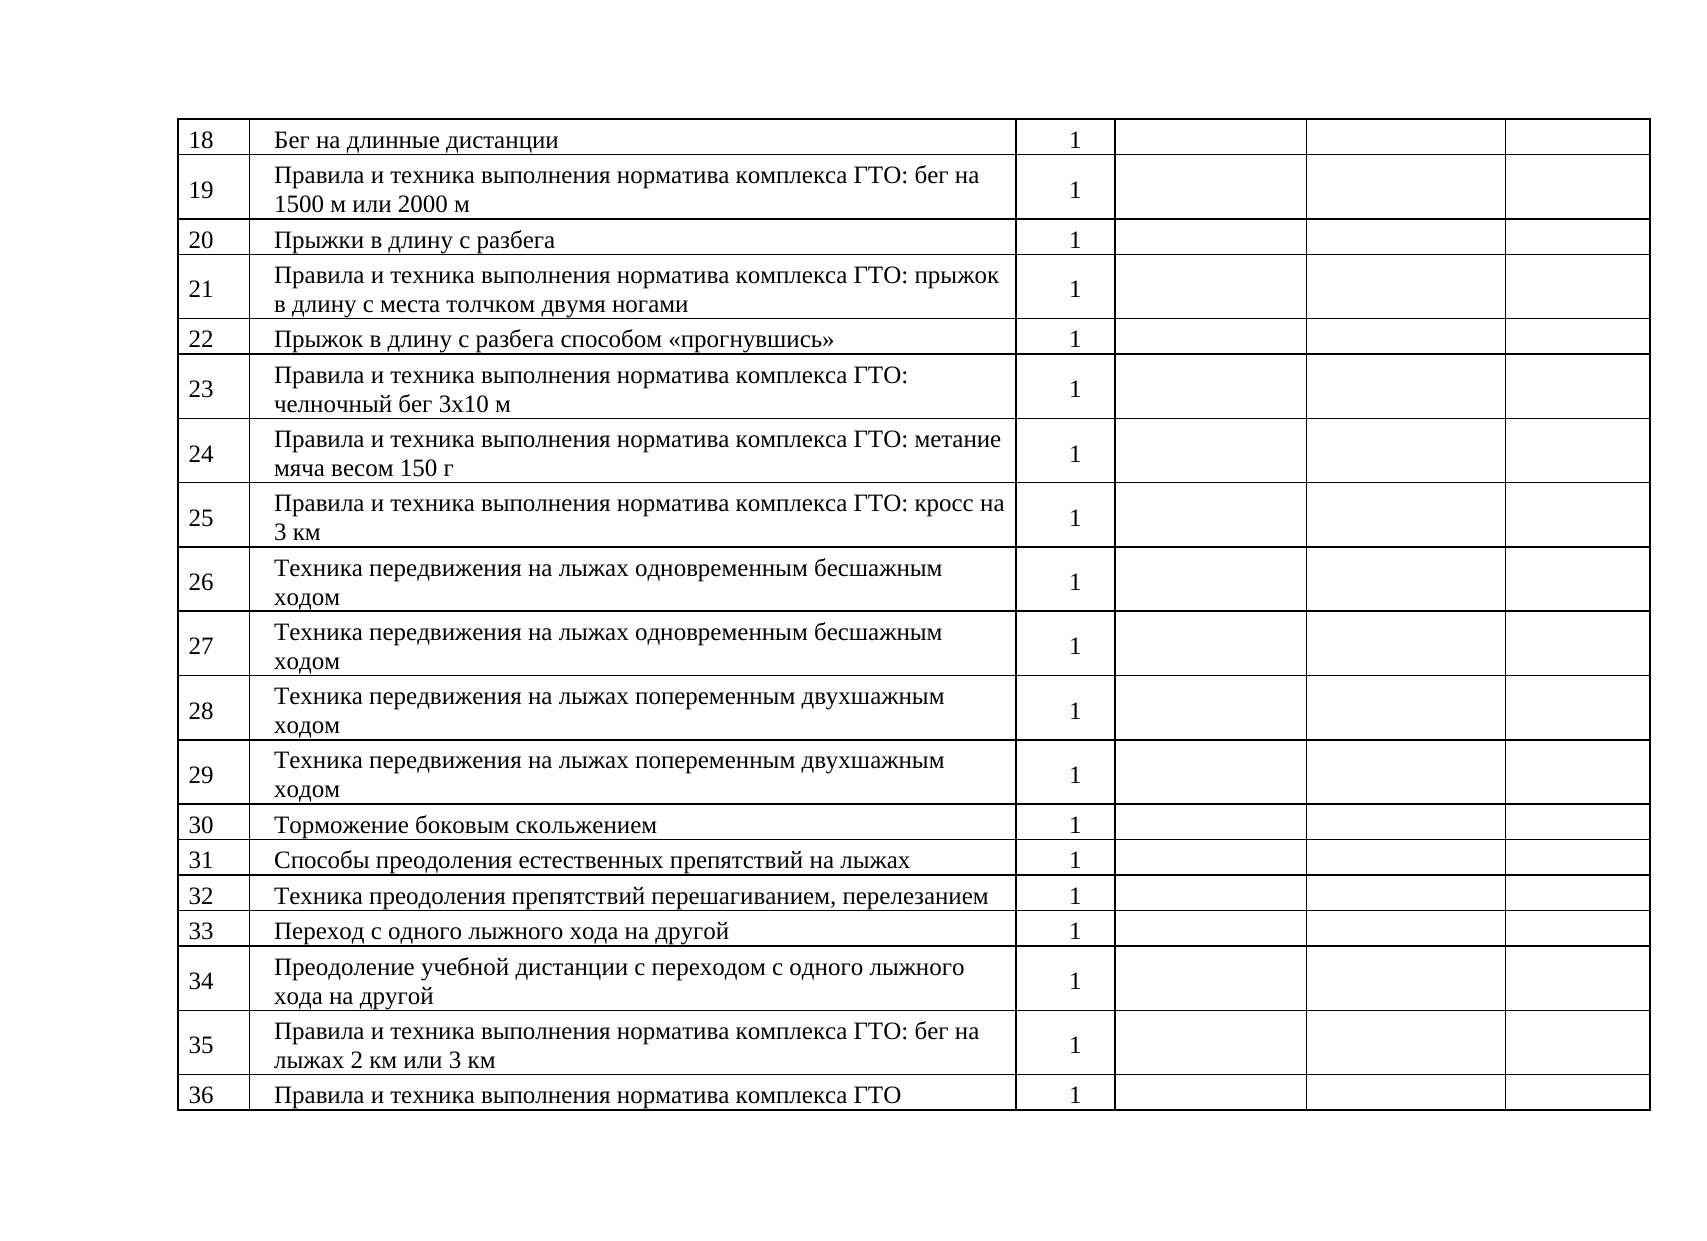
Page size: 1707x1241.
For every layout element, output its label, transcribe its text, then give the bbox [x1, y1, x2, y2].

table_cell 30 [179, 805, 249, 839]
table_cell [1307, 419, 1505, 482]
table_cell [1116, 419, 1306, 482]
table_cell 28 [179, 676, 249, 739]
table_cell Преодоление учебной дистанции с переходом с одного лыжного хода на другой [250, 947, 1015, 1009]
table_cell Техника преодоления препятствий перешагиванием, перелезанием [250, 876, 1015, 910]
table_cell Переход с одного лыжного хода на другой [250, 911, 1015, 945]
table_cell 18 [179, 120, 249, 154]
table_cell Прыжки в длину с разбега [250, 220, 1015, 253]
table_cell Прыжок в длину с разбега способом «прогнувшись» [250, 319, 1015, 353]
table_cell 26 [179, 548, 249, 610]
table_cell Способы преодоления естественных препятствий на лыжах [250, 840, 1015, 874]
table_cell Правила и техника выполнения норматива комплекса ГТО: челночный бег 3х10 м [250, 355, 1015, 417]
table_cell Правила и техника выполнения норматива комплекса ГТО: прыжок в длину с места толчком двумя ногами [250, 255, 1015, 318]
table_cell 21 [179, 255, 249, 318]
table_cell [1116, 676, 1306, 739]
table_cell 1 [1017, 355, 1114, 417]
table_cell 1 [1017, 1075, 1114, 1109]
table_cell [1307, 155, 1505, 218]
table_cell [1116, 1075, 1306, 1109]
table_cell Правила и техника выполнения норматива комплекса ГТО [250, 1075, 1015, 1109]
table_cell [1506, 483, 1649, 546]
table_cell [1116, 319, 1306, 353]
table_cell [1116, 155, 1306, 218]
table_cell [1506, 255, 1649, 318]
table_cell 22 [179, 319, 249, 353]
table_cell 23 [179, 355, 249, 417]
table_cell [1116, 876, 1306, 910]
table_cell 34 [179, 947, 249, 1009]
table_cell [1116, 220, 1306, 253]
table_cell 1 [1017, 676, 1114, 739]
table_cell [1116, 805, 1306, 839]
table_cell [1506, 911, 1649, 945]
table_cell 33 [179, 911, 249, 945]
table_cell 1 [1017, 319, 1114, 353]
table_cell 35 [179, 1011, 249, 1074]
table_cell Техника передвижения на лыжах одновременным бесшажным ходом [250, 612, 1015, 674]
table_cell [1506, 612, 1649, 674]
table_cell [1506, 805, 1649, 839]
table_cell [1116, 355, 1306, 417]
table_cell Бег на длинные дистанции [250, 120, 1015, 154]
table_cell [1307, 120, 1505, 154]
table_cell 1 [1017, 947, 1114, 1009]
table_cell [1307, 1075, 1505, 1109]
table_cell 1 [1017, 911, 1114, 945]
table_cell [1307, 355, 1505, 417]
table_cell [1506, 355, 1649, 417]
table_cell [1506, 419, 1649, 482]
table_cell 1 [1017, 876, 1114, 910]
table_cell [1307, 911, 1505, 945]
table_cell Техника передвижения на лыжах попеременным двухшажным ходом [250, 741, 1015, 803]
table_cell Правила и техника выполнения норматива комплекса ГТО: бег на лыжах 2 км или 3 км [250, 1011, 1015, 1074]
table_cell [1116, 548, 1306, 610]
table_cell 31 [179, 840, 249, 874]
table_cell [1116, 612, 1306, 674]
table_cell [1506, 741, 1649, 803]
table_cell [1506, 840, 1649, 874]
table_cell 1 [1017, 120, 1114, 154]
table_cell 1 [1017, 220, 1114, 253]
table_cell [1307, 548, 1505, 610]
table_cell [1307, 483, 1505, 546]
table_cell 27 [179, 612, 249, 674]
table_cell [1307, 255, 1505, 318]
table_cell 29 [179, 741, 249, 803]
table_cell [1506, 155, 1649, 218]
table_cell 24 [179, 419, 249, 482]
table_cell [1307, 676, 1505, 739]
table_cell [1116, 947, 1306, 1009]
table_cell 1 [1017, 805, 1114, 839]
table_cell 36 [179, 1075, 249, 1109]
table_cell 1 [1017, 840, 1114, 874]
table_cell 1 [1017, 155, 1114, 218]
table_cell 20 [179, 220, 249, 253]
table_cell Правила и техника выполнения норматива комплекса ГТО: бег на 1500 м или 2000 м [250, 155, 1015, 218]
table_cell [1116, 483, 1306, 546]
table_cell [1506, 947, 1649, 1009]
table_cell [1506, 220, 1649, 253]
table_cell Правила и техника выполнения норматива комплекса ГТО: кросс на 3 км [250, 483, 1015, 546]
table_cell 19 [179, 155, 249, 218]
table_cell [1307, 805, 1505, 839]
table_cell 1 [1017, 612, 1114, 674]
table_cell 1 [1017, 483, 1114, 546]
table_cell [1116, 741, 1306, 803]
table_cell [1506, 120, 1649, 154]
table_cell [1506, 1011, 1649, 1074]
table_cell 1 [1017, 1011, 1114, 1074]
table_cell Правила и техника выполнения норматива комплекса ГТО: метание мяча весом 150 г [250, 419, 1015, 482]
table_cell [1116, 1011, 1306, 1074]
table_cell 1 [1017, 548, 1114, 610]
table_cell 25 [179, 483, 249, 546]
table_cell [1307, 876, 1505, 910]
table_cell [1506, 876, 1649, 910]
table_cell 1 [1017, 419, 1114, 482]
table_cell [1506, 1075, 1649, 1109]
table_cell 1 [1017, 741, 1114, 803]
table_cell [1307, 319, 1505, 353]
table_cell [1506, 319, 1649, 353]
table_cell [1116, 255, 1306, 318]
table_cell 1 [1017, 255, 1114, 318]
table_cell [1506, 676, 1649, 739]
table_cell Техника передвижения на лыжах попеременным двухшажным ходом [250, 676, 1015, 739]
table_cell [1307, 840, 1505, 874]
table_cell [1307, 220, 1505, 253]
table_cell [1506, 548, 1649, 610]
table_cell [1116, 911, 1306, 945]
table_cell [1307, 947, 1505, 1009]
table_cell [1307, 612, 1505, 674]
table_cell [1116, 120, 1306, 154]
table_cell [1307, 1011, 1505, 1074]
table_cell [1307, 741, 1505, 803]
table_cell [1116, 840, 1306, 874]
table_cell 32 [179, 876, 249, 910]
table_cell Техника передвижения на лыжах одновременным бесшажным ходом [250, 548, 1015, 610]
table_cell Торможение боковым скольжением [250, 805, 1015, 839]
